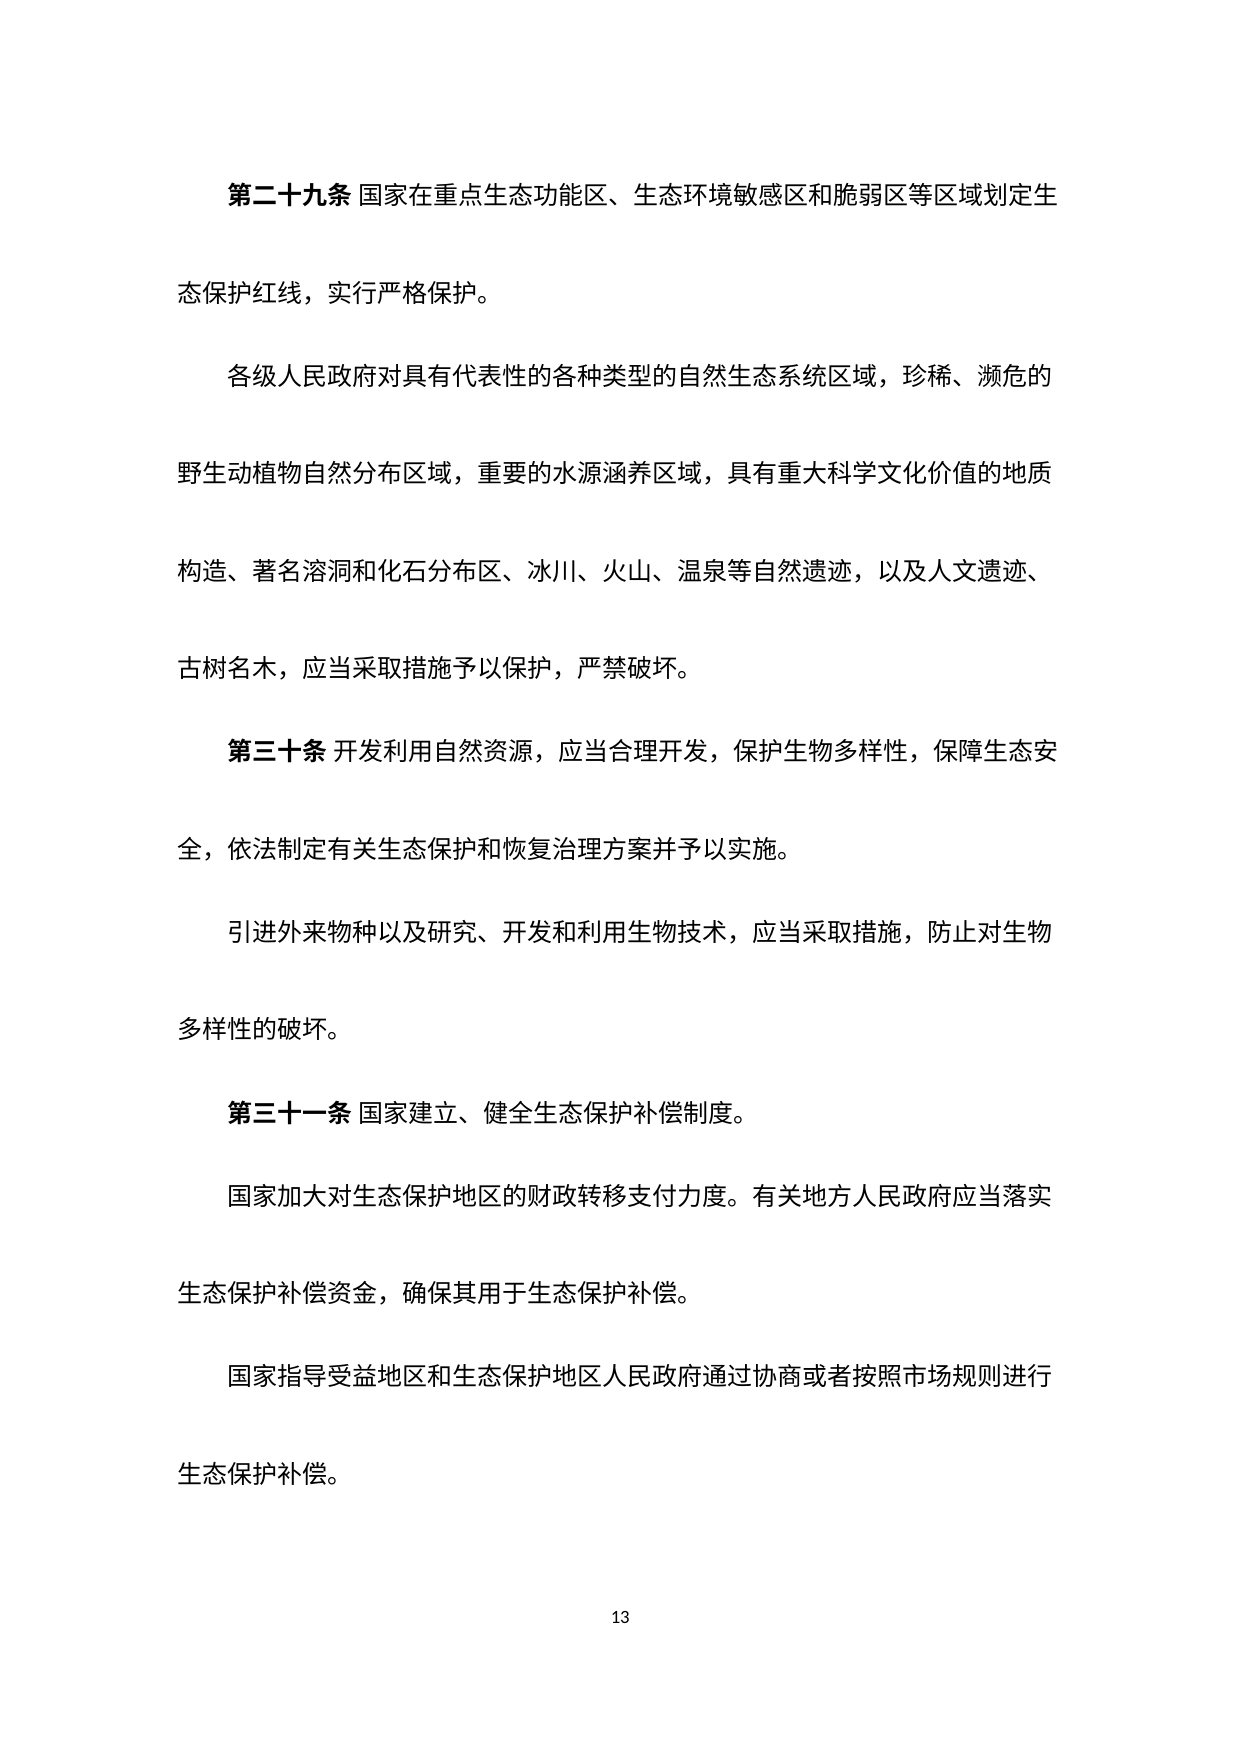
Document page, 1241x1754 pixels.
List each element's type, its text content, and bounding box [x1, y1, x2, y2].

text 引进外来物种以及研究、开发和利用生物技术，应当采取措施，防止对生物多样性的破坏。 [177, 898, 1063, 1061]
text 国家加大对生态保护地区的财政转移支付力度。有关地方人民政府应当落实生态保护补偿资金，确保其用于生态保护补偿。 [177, 1162, 1063, 1324]
text 国家指导受益地区和生态保护地区人民政府通过协商或者按照市场规则进行生态保护补偿。 [177, 1342, 1063, 1505]
text 第三十一条 国家建立、健全生态保护补偿制度。 [177, 1079, 1063, 1144]
text 第二十九条 国家在重点生态功能区、生态环境敏感区和脆弱区等区域划定生态保护红线，实行严格保护。 [177, 161, 1063, 324]
text 各级人民政府对具有代表性的各种类型的自然生态系统区域，珍稀、濒危的野生动植物自然分布区域，重要的水源涵养区域，具有重大科学文化价值的地质构造、著名溶洞和化石分布区、冰川、火山、温泉等自然遗迹，以及人文遗迹、古树名木，应当采取措施予以保护，严禁破坏。 [177, 342, 1063, 699]
text 第三十条 开发利用自然资源，应当合理开发，保护生物多样性，保障生态安全，依法制定有关生态保护和恢复治理方案并予以实施。 [177, 717, 1063, 880]
